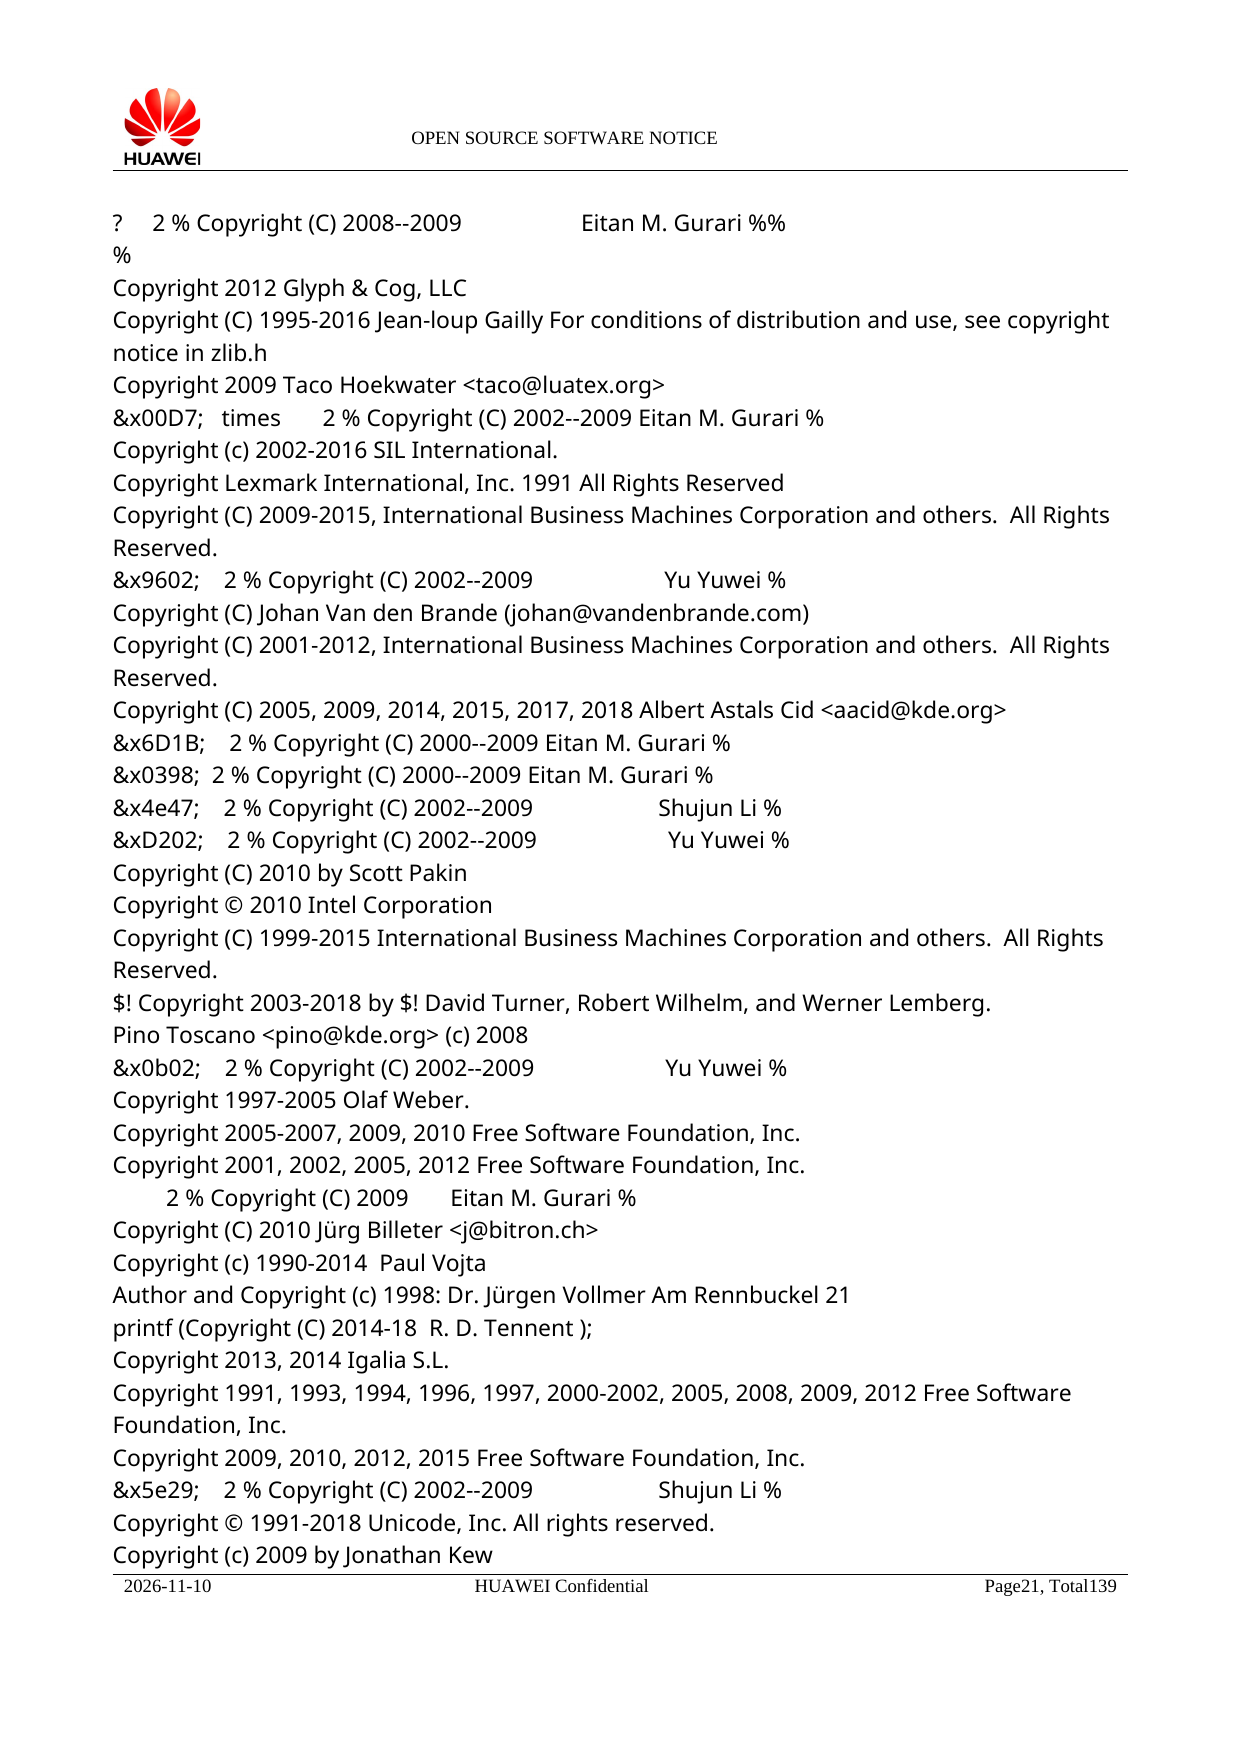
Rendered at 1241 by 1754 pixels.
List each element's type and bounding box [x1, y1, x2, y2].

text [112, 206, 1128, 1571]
picture [124, 88, 201, 165]
